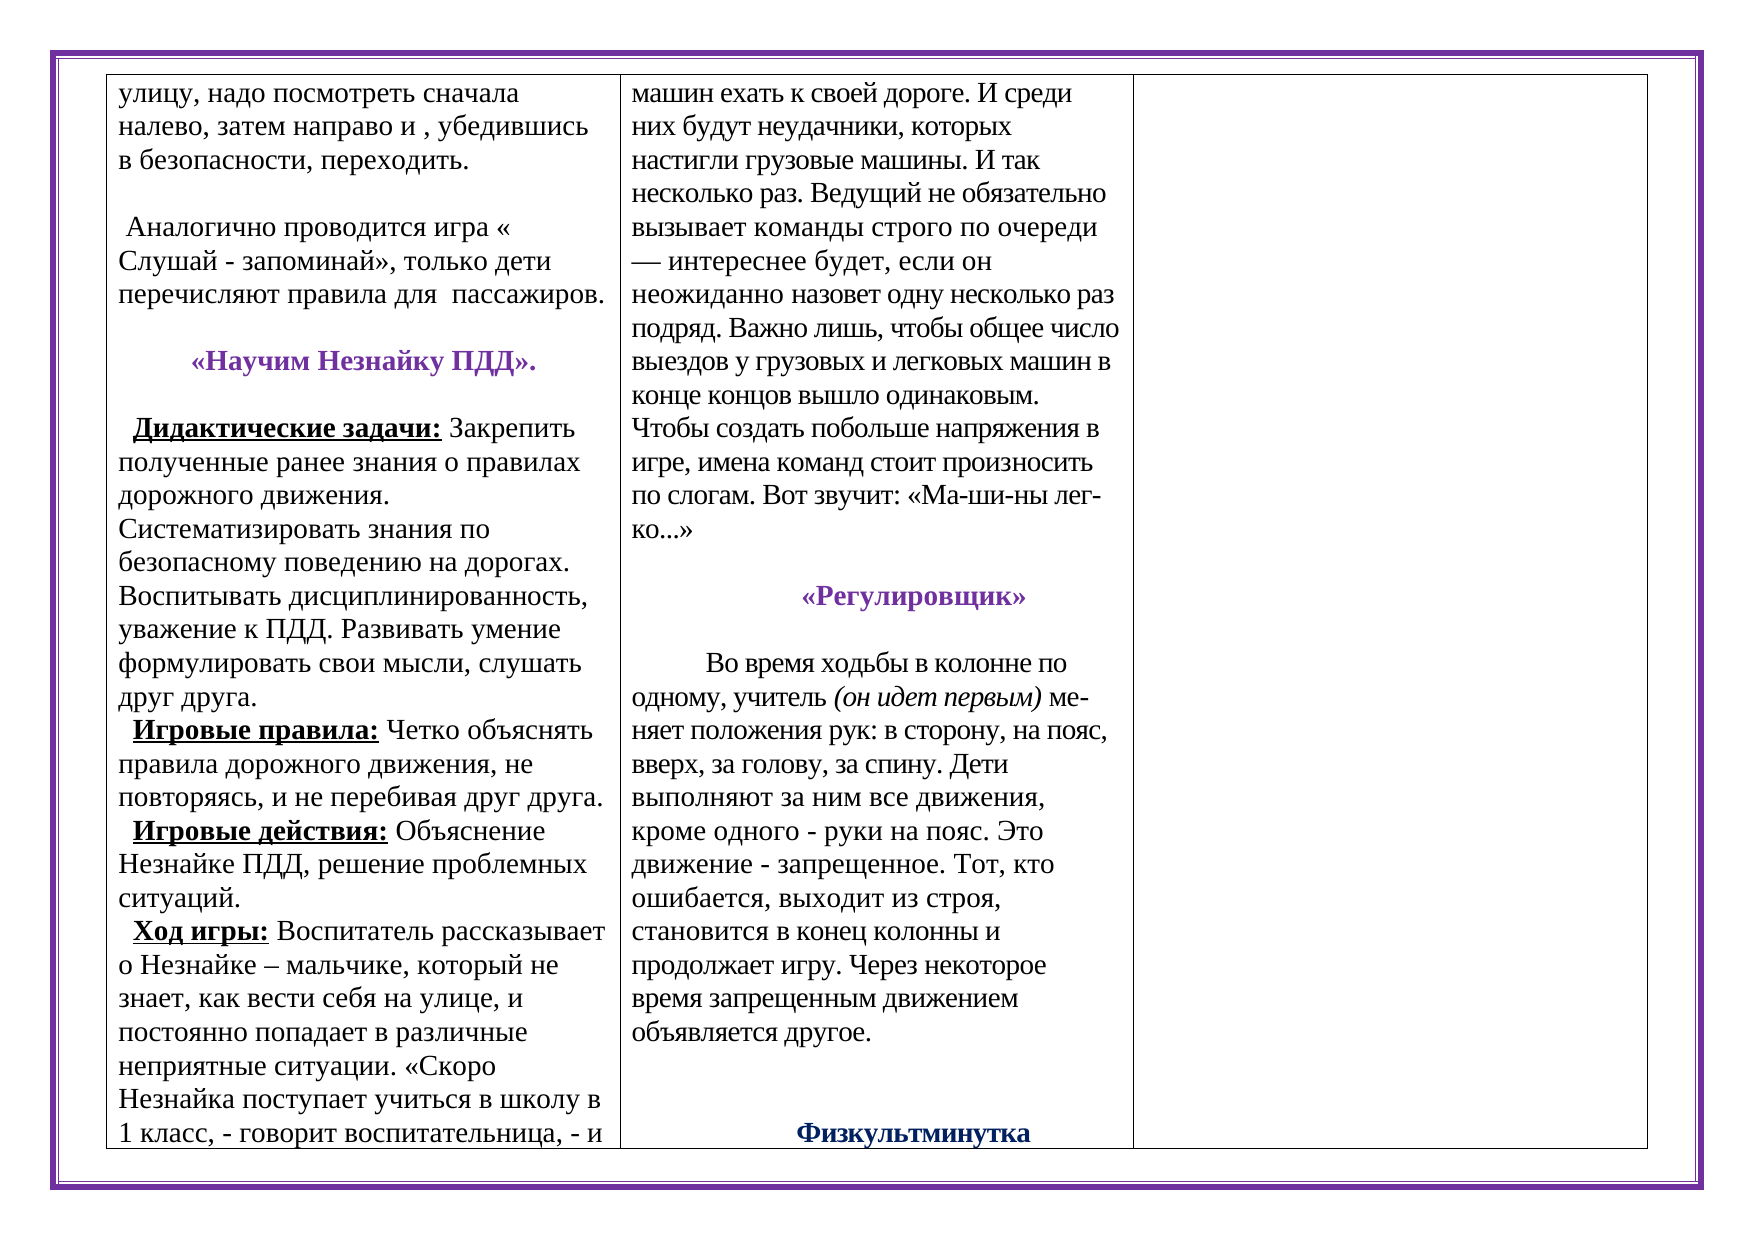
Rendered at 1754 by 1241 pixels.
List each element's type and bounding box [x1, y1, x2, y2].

table_cell [107, 75, 620, 1148]
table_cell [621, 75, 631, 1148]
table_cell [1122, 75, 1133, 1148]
table_cell [1134, 75, 1647, 1148]
